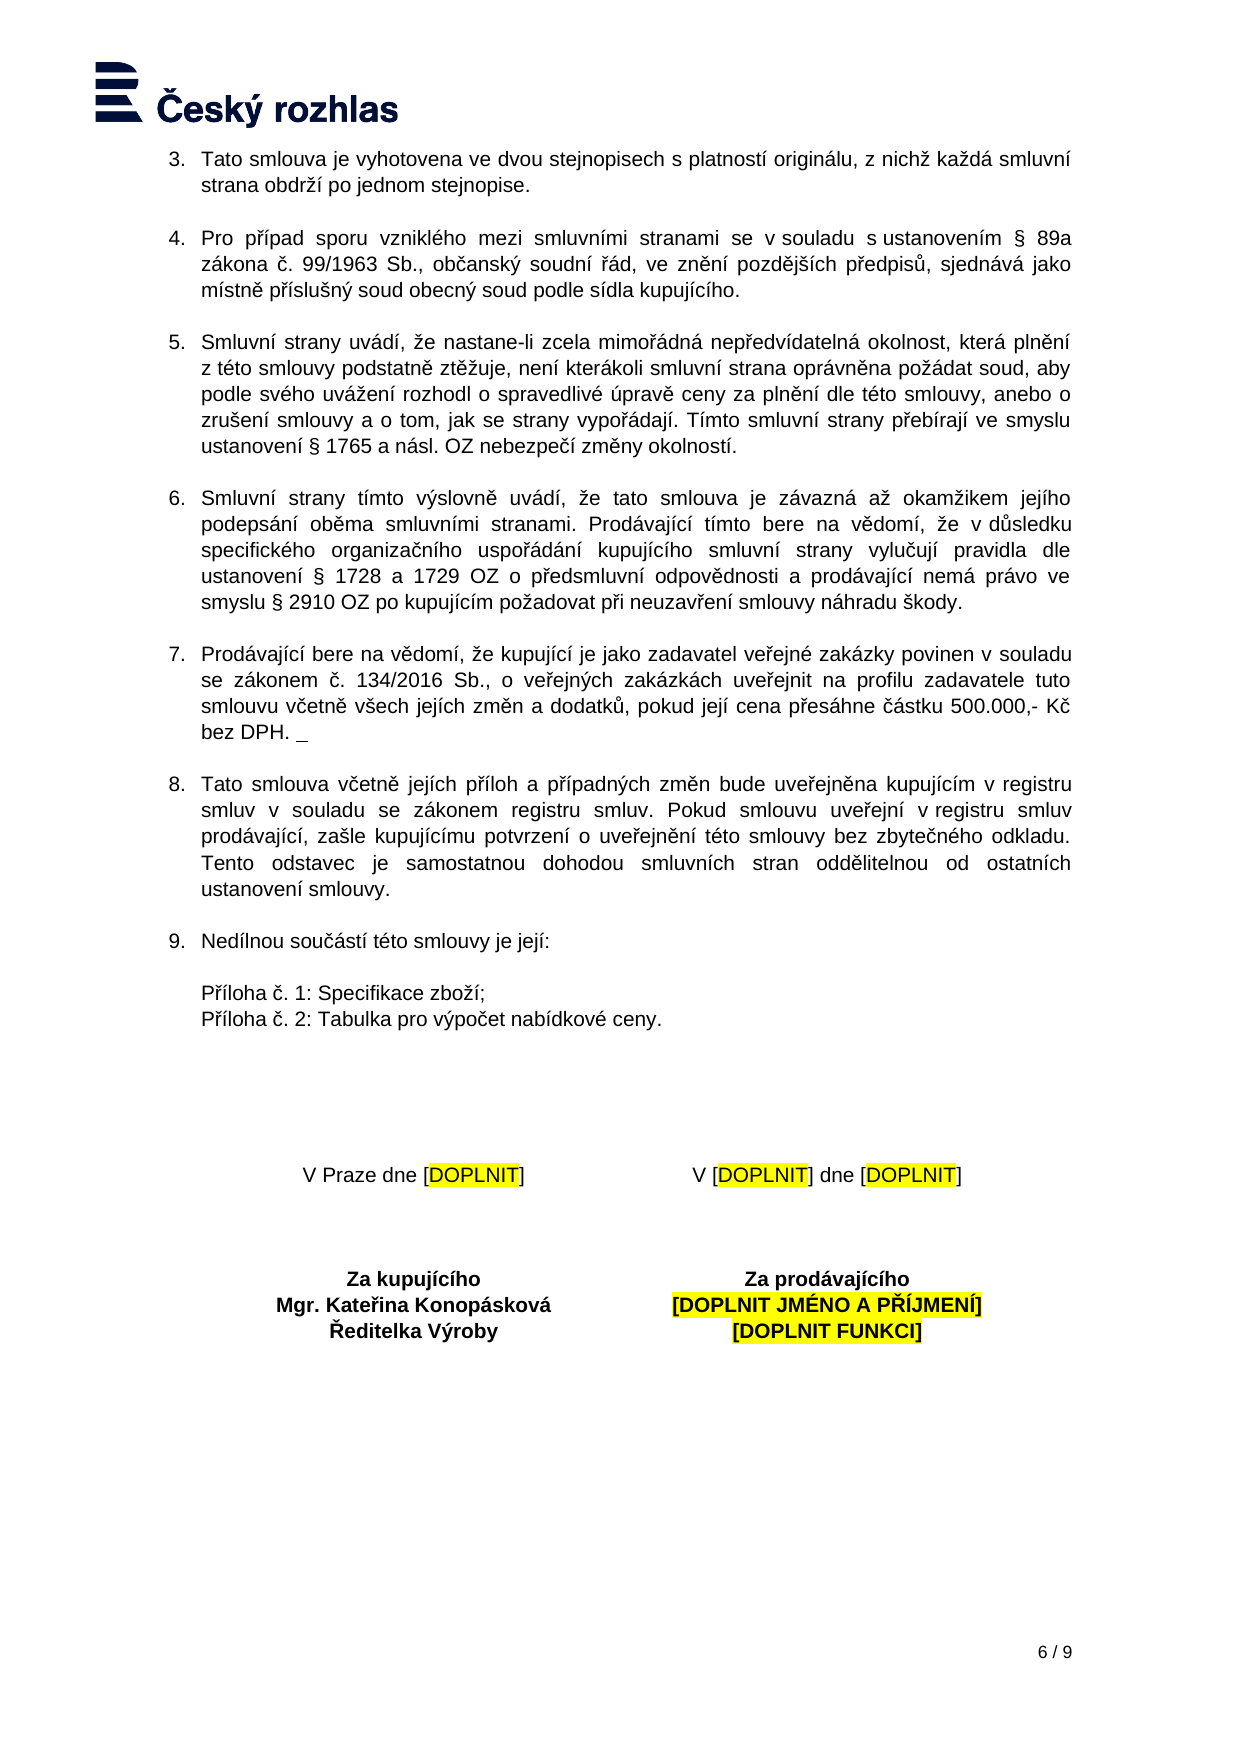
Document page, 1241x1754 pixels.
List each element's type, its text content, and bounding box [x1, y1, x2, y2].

list Prodávající bere na vědomí, že kupující je jako zadavatel veřejné zakázky povinen v souladu se zákonem č. 134/2016 Sb., o veřejných zakázkách uveřejnit na profilu zadavatele tuto smlouvu včetně všech jejích změn a dodatků, pokud její cena přesáhne částku 500.000,- Kč bez DPH. [168, 641, 1072, 745]
list Tato smlouva včetně jejích příloh a případných změn bude uveřejněna kupujícím v registru smluv v souladu se zákonem registru smluv. Pokud smlouvu uveřejní v registru smluv prodávající, zašle kupujícímu potvrzení o uveřejnění této smlouvy bez zbytečného odkladu. Tento odstavec je samostatnou dohodou smluvních stran oddělitelnou od ostatních ustanovení smlouvy. [168, 771, 1072, 901]
list Tato smlouva je vyhotovena ve dvou stejnopisech s platností originálu, z nichž každá smluvní strana obdrží po jednom stejnopise. [168, 146, 1072, 198]
list Příloha č. 2: Tabulka pro výpočet nabídkové ceny. [201, 1005, 1072, 1031]
picture [95, 62, 398, 128]
list Nedílnou součástí této smlouvy je její: [168, 927, 1072, 953]
list Smluvní strany tímto výslovně uvádí, že tato smlouva je závazná až okamžikem jejího podepsání oběma smluvními stranami. Prodávající tímto bere na vědomí, že v důsledku specifického organizačního uspořádání kupujícího smluvní strany vylučují pravidla dle ustanovení § 1728 a 1729 OZ o předsmluvní odpovědnosti a prodávající nemá právo ve smyslu § 2910 OZ po kupujícím požadovat při neuzavření smlouvy náhradu škody. [168, 484, 1072, 615]
list Pro případ sporu vzniklého mezi smluvními stranami se v souladu s ustanovením § 89a zákona č. 99/1963 Sb., občanský soudní řád, ve znění pozdějších předpisů, sjednává jako místně příslušný soud obecný soud podle sídla kupujícího. [168, 224, 1072, 302]
table_cell Za prodávajícího [DOPLNIT JMÉNO A PŘÍJMENÍ] [DOPLNIT FUNKCI] [621, 1188, 1033, 1370]
text Příloha č. 1: Specifikace zboží; [168, 979, 1072, 1005]
list Smluvní strany uvádí, že nastane-li zcela mimořádná nepředvídatelná okolnost, která plnění z této smlouvy podstatně ztěžuje, není kterákoli smluvní strana oprávněna požádat soud, aby podle svého uvážení rozhodl o spravedlivé úpravě ceny za plnění dle této smlouvy, anebo o zrušení smlouvy a o tom, jak se strany vypořádají. Tímto smluvní strany přebírají ve smyslu ustanovení § 1765 a násl. OZ nebezpečí změny okolností. [168, 328, 1072, 458]
table_header V Praze dne [DOPLNIT] [207, 1162, 621, 1188]
table_cell Za kupujícího Mgr. Kateřina Konopásková Ředitelka Výroby [207, 1188, 621, 1370]
table_header V [DOPLNIT] dne [DOPLNIT] [621, 1162, 1033, 1188]
